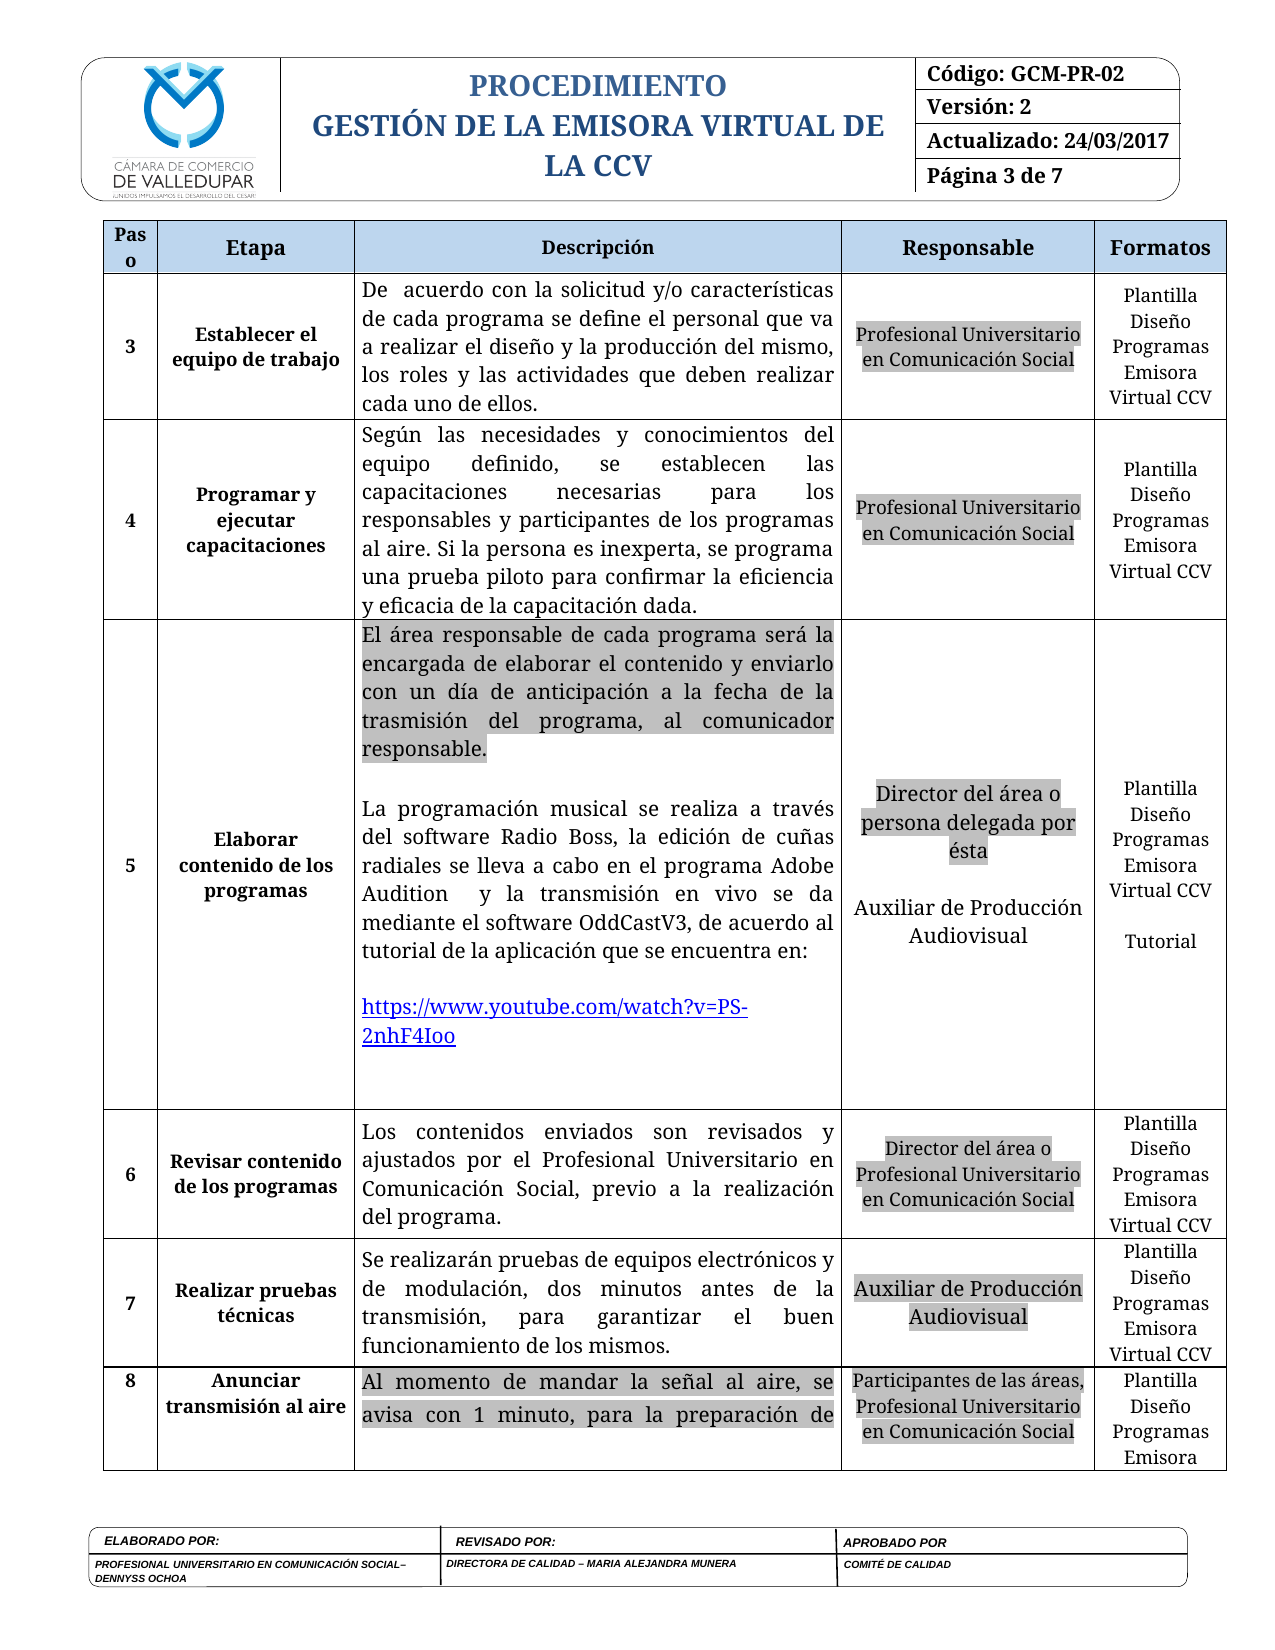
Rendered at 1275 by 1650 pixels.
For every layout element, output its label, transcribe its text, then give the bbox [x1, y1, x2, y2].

table_cell Programar y ejecutar capacitaciones [158, 420, 354, 619]
table_cell Según las necesidades y conocimientos del equipo definido, se establecen las capacitaciones necesarias para los responsables y participantes de los programas al aire. Si la persona es inexperta, se programa una prueba piloto para confirmar la eficiencia y eficacia de la capacitación dada. [355, 420, 841, 619]
table_cell 3 [104, 274, 157, 419]
table_cell 7 [104, 1239, 157, 1366]
table_cell Elaborar contenido de los programas [158, 620, 354, 1109]
table_cell Director del área o persona delegada por ésta Auxiliar de Producción Audiovisual [842, 620, 1094, 1109]
table_header Etapa [158, 221, 354, 272]
table_cell Plantilla Diseño Programas Emisora Virtual CCV Tutorial [1095, 620, 1226, 1109]
table_cell 6 [104, 1110, 157, 1238]
table_cell Participantes de las áreas, Profesional Universitario en Comunicación Social Auxiliar de Producción audiovisual [842, 1368, 1094, 1469]
picture [112, 62, 256, 198]
table_cell 4 [104, 420, 157, 619]
table_header Formatos [1095, 221, 1226, 272]
table_cell Se realizarán pruebas de equipos electrónicos y de modulación, dos minutos antes de la transmisión, para garantizar el buen funcionamiento de los mismos. [355, 1239, 841, 1366]
table_cell Plantilla Diseño Programas Emisora Virtual CCV [1095, 1110, 1226, 1238]
table_cell Plantilla Diseño Programas Emisora Virtual CCV Tutorial OddCastV3 [1095, 1368, 1226, 1469]
table_cell El área responsable de cada programa será la encargada de elaborar el contenido y enviarlo con un día de anticipación a la fecha de la trasmisión del programa, al comunicador responsable. La programación musical se realiza a través del software Radio Boss, la edición de cuñas radiales se lleva a cabo en el programa Adobe Audition y la transmisión en vivo se da mediante el software OddCastV3, de acuerdo al tutorial de la aplicación que se encuentra en: https://www.youtube.com/watch?v=PS-2nhF4Ioo [355, 620, 841, 1109]
table_header Responsable [842, 221, 1094, 272]
table_cell De acuerdo con la solicitud y/o características de cada programa se define el personal que va a realizar el diseño y la producción del mismo, los roles y las actividades que deben realizar cada uno de ellos. [355, 274, 841, 419]
table_cell Director del área o Profesional Universitario en Comunicación Social [842, 1110, 1094, 1238]
table_cell Plantilla Diseño Programas Emisora Virtual CCV [1095, 274, 1226, 419]
table_cell Profesional Universitario en Comunicación Social [842, 274, 1094, 419]
table_cell Plantilla Diseño Programas Emisora Virtual CCV [1095, 420, 1226, 619]
table_cell Los contenidos enviados son revisados y ajustados por el Profesional Universitario en Comunicación Social, previo a la realización del programa. [355, 1110, 841, 1238]
table_cell Establecer el equipo de trabajo [158, 274, 354, 419]
table_cell 5 [104, 620, 157, 1109]
table_cell 8 [104, 1368, 157, 1469]
table_cell Realizar pruebas técnicas [158, 1239, 354, 1366]
table_cell Profesional Universitario en Comunicación Social [842, 420, 1094, 619]
table_cell Plantilla Diseño Programas Emisora Virtual CCV [1095, 1239, 1226, 1366]
table_cell Revisar contenido de los programas [158, 1110, 354, 1238]
table_header Paso [104, 221, 157, 272]
table_cell Auxiliar de Producción Audiovisual [842, 1239, 1094, 1366]
table_cell Anunciar transmisión al aire Lanzar al aire el programa [158, 1368, 354, 1469]
table_header Descripción [355, 221, 841, 272]
